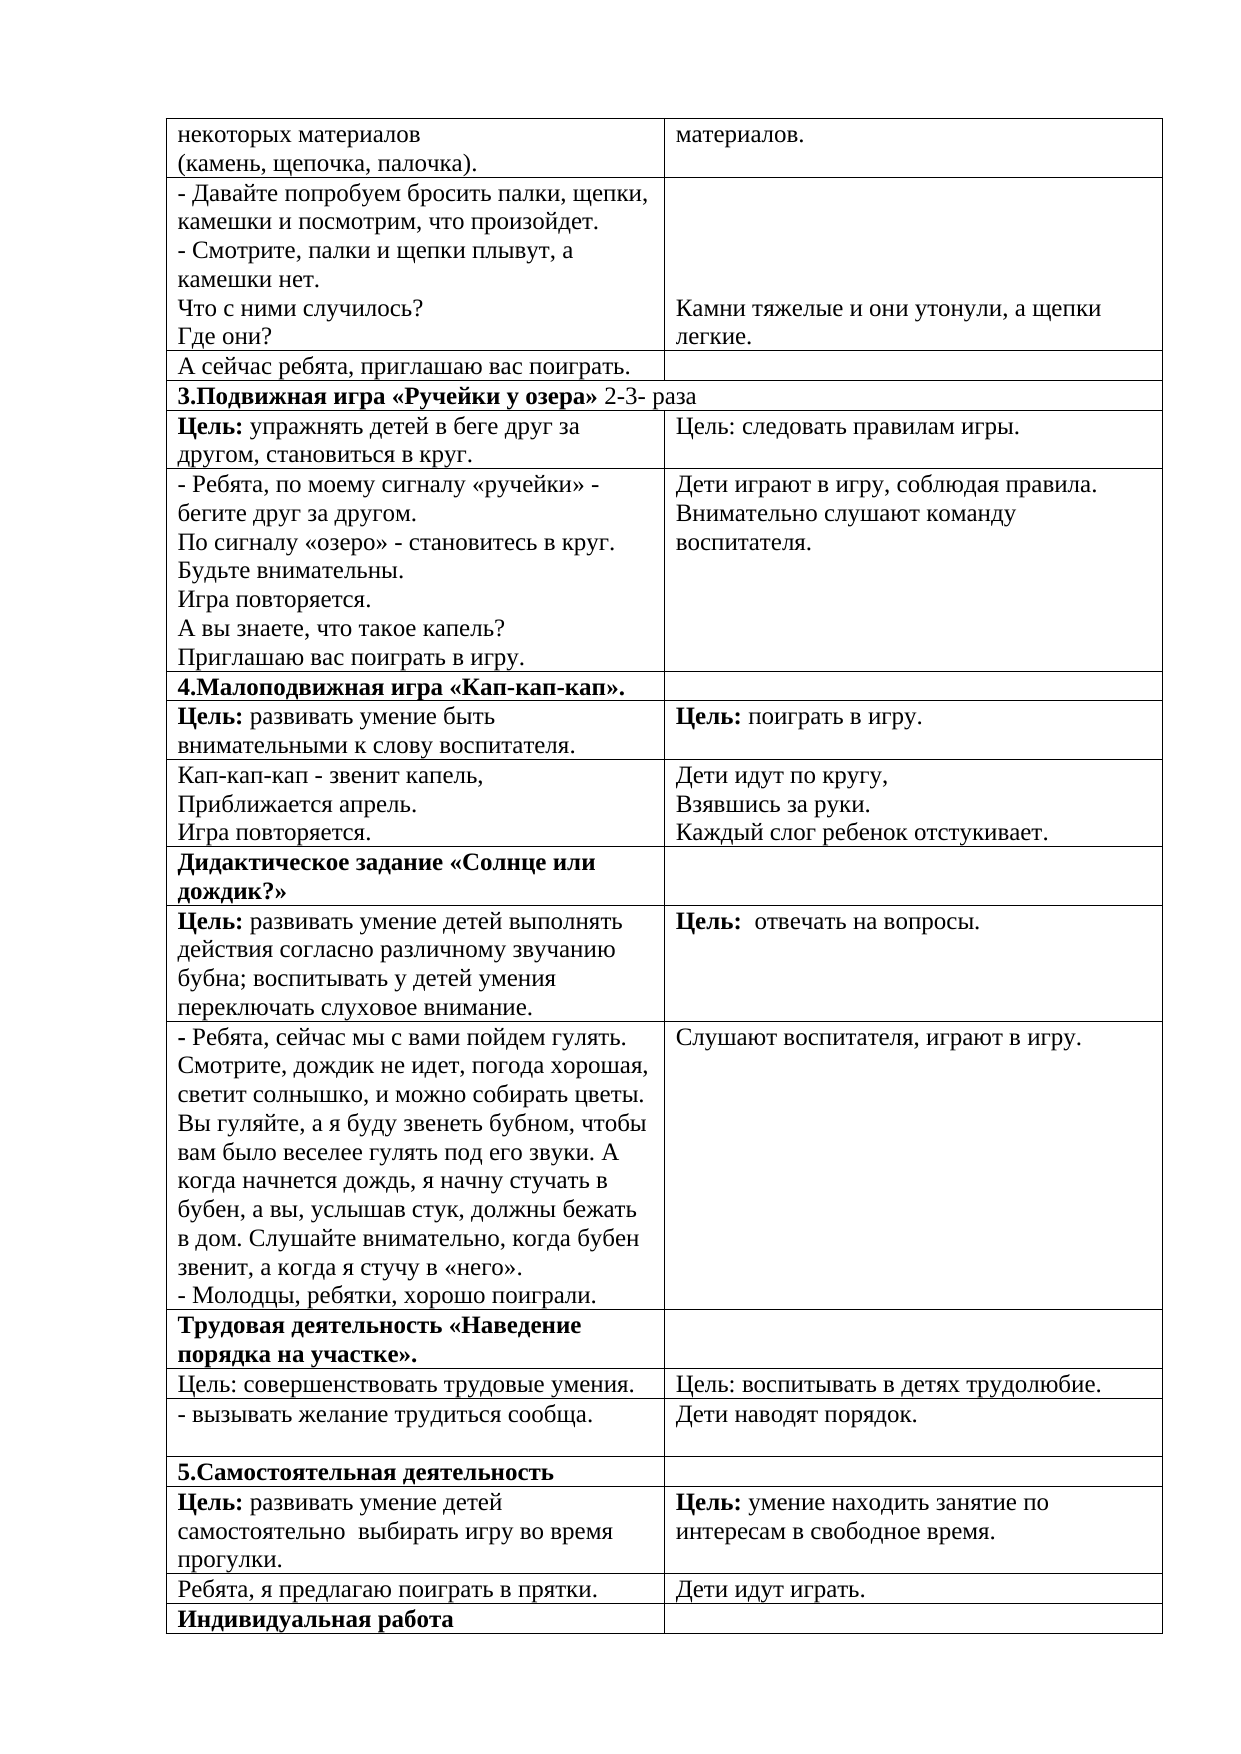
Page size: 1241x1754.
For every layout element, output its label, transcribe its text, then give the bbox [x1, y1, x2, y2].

table_cell А сейчас ребята, приглашаю вас поиграть. [167, 351, 664, 380]
table_cell Цель: отвечать на вопросы. [665, 906, 1162, 1021]
table_cell Цель: совершенствовать трудовые умения. [167, 1369, 664, 1398]
table_cell Дети наводят порядок. [665, 1399, 1162, 1456]
table_cell [665, 672, 1162, 700]
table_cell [167, 119, 664, 177]
table_cell [665, 1457, 1162, 1486]
table_cell Цель: развивать умение детей выполнять действия согласно различному звучанию бубна; воспитывать у детей умения переключать слуховое внимание. [167, 906, 664, 1021]
table_cell Цель: развивать умение детей самостоятельно выбирать игру во время прогулки. [167, 1487, 664, 1573]
table_cell - Давайте попробуем бросить палки, щепки, камешки и посмотрим, что произойдет. - Смотрите, палки и щепки плывут, а камешки нет. Что с ними случилось? Где они? [167, 178, 664, 350]
table_cell [665, 1310, 1162, 1368]
table_cell Цель: воспитывать в детях трудолюбие. [665, 1369, 1162, 1398]
table_cell Камни тяжелые и они утонули, а щепки легкие. [665, 178, 1162, 350]
table_cell [665, 847, 1162, 905]
table_cell Дети идут по кругу, Взявшись за руки. Каждый слог ребенок отстукивает. [665, 760, 1162, 846]
table_cell Цель: поиграть в игру. [665, 701, 1162, 759]
table_cell Слушают воспитателя, играют в игру. [665, 1022, 1162, 1309]
table_cell [665, 1604, 1162, 1633]
table_cell Трудовая деятельность «Наведение порядка на участке». [167, 1310, 664, 1368]
table_cell Дети идут играть. [665, 1574, 1162, 1603]
table_cell 5.Самостоятельная деятельность [167, 1457, 664, 1486]
table_cell Цель: умение находить занятие по интересам в свободное время. [665, 1487, 1162, 1573]
table_cell Цель: развивать умение быть внимательными к слову воспитателя. [167, 701, 664, 759]
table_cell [665, 119, 1162, 177]
table_cell Ребята, я предлагаю поиграть в прятки. [167, 1574, 664, 1603]
table_cell Дети играют в игру, соблюдая правила. Внимательно слушают команду воспитателя. [665, 469, 1162, 671]
table_cell Цель: упражнять детей в беге друг за другом, становиться в круг. [167, 411, 664, 468]
table_cell - Ребята, сейчас мы с вами пойдем гулять. Смотрите, дождик не идет, погода хорошая, светит солнышко, и можно собирать цветы. Вы гуляйте, а я буду звенеть бубном, чтобы вам было веселее гулять под его звуки. А когда начнется дождь, я начну стучать в бубен, а вы, услышав стук, должны бежать в дом. Слушайте внимательно, когда бубен звенит, а когда я стучу в «него». - Молодцы, ребятки, хорошо поиграли. [167, 1022, 664, 1309]
table_cell 4.Малоподвижная игра «Кап-кап-кап». [167, 672, 664, 700]
table_cell 3.Подвижная игра «Ручейки у озера» 2-3- раза [167, 381, 1162, 410]
table_cell Кап-кап-кап - звенит капель, Приближается апрель. Игра повторяется. [167, 760, 664, 846]
table_cell [665, 351, 1162, 380]
table_cell - Ребята, по моему сигналу «ручейки» - бегите друг за другом. По сигналу «озеро» - становитесь в круг. Будьте внимательны. Игра повторяется. А вы знаете, что такое капель? Приглашаю вас поиграть в игру. [167, 469, 664, 671]
table_cell - вызывать желание трудиться сообща. [167, 1399, 664, 1456]
table_cell Дидактическое задание «Солнце или дождик?» [167, 847, 664, 905]
table_cell Цель: следовать правилам игры. [665, 411, 1162, 468]
table_cell Индивидуальная работа [167, 1604, 664, 1633]
